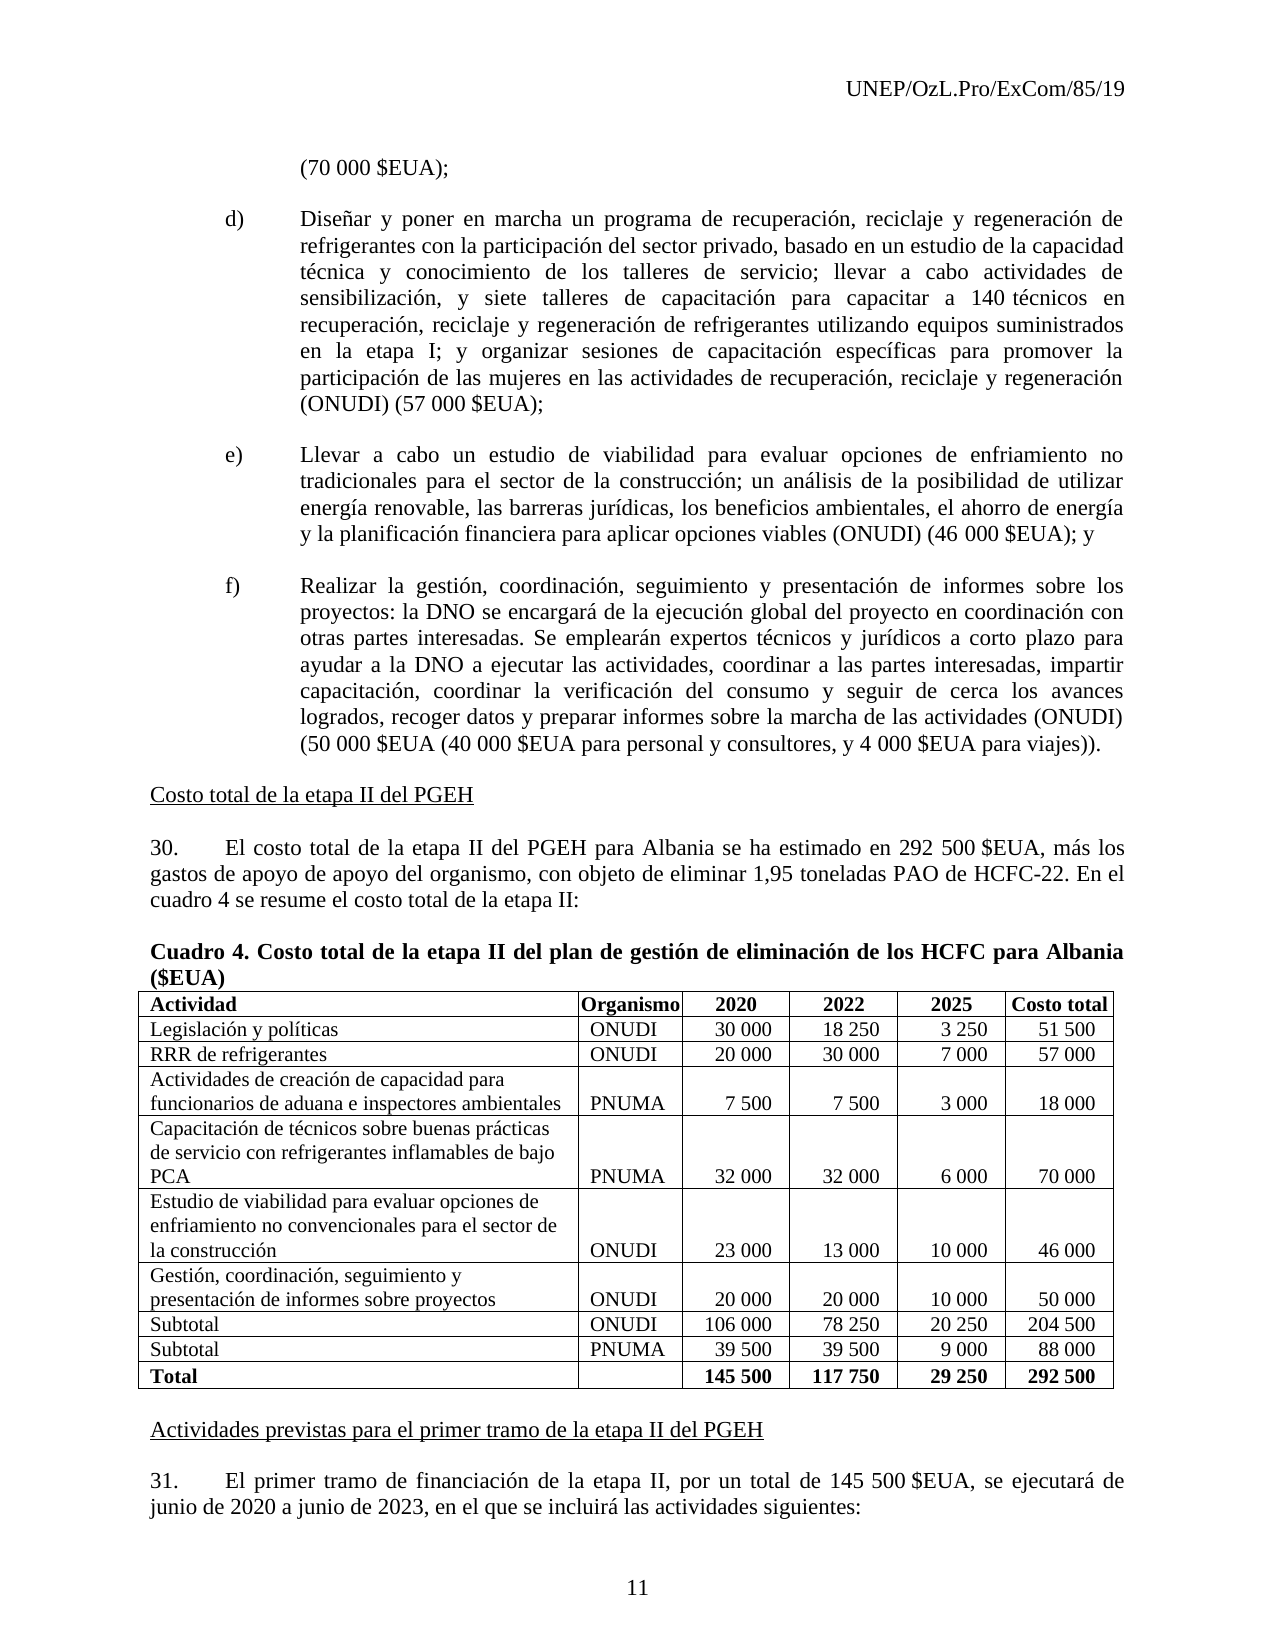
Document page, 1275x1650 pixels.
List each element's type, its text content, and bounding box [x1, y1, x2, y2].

table_header 2020 [683, 992, 789, 1016]
table_cell 20 000 [683, 1263, 789, 1311]
table_header Organismo [579, 992, 682, 1016]
table_cell 30 000 [790, 1042, 897, 1066]
table_cell PNUMA [579, 1067, 682, 1115]
table_cell Gestión, coordinación, seguimiento y presentación de informes sobre proyectos [139, 1263, 578, 1311]
table_cell 20 000 [683, 1042, 789, 1066]
table_cell Estudio de viabilidad para evaluar opciones de enfriamiento no convencionales para el sector de la construcción [139, 1189, 578, 1262]
table_cell 13 000 [790, 1189, 897, 1262]
table_cell 7 500 [683, 1067, 789, 1115]
table_cell 78 250 [790, 1312, 897, 1336]
table_cell 3 250 [898, 1017, 1005, 1041]
table_cell [579, 1362, 682, 1388]
table_cell 57 000 [1006, 1042, 1113, 1066]
table_cell 20 000 [790, 1263, 897, 1311]
table_cell 7 000 [898, 1042, 1005, 1066]
table_cell Total [139, 1362, 578, 1388]
table_cell Subtotal [139, 1337, 578, 1361]
table_cell Actividades de creación de capacidad para funcionarios de aduana e inspectores ambientales [139, 1067, 578, 1115]
table_cell 292 500 [1006, 1362, 1113, 1388]
table_cell 29 250 [898, 1362, 1005, 1388]
table_cell 23 000 [683, 1189, 789, 1262]
table_cell ONUDI [579, 1263, 682, 1311]
list Costo total de la etapa II del PGEH [150, 781, 1125, 807]
table_cell 46 000 [1006, 1189, 1113, 1262]
table_cell 88 000 [1006, 1337, 1113, 1361]
table_cell 20 250 [898, 1312, 1005, 1336]
subtitle Diseñar y poner en marcha un programa de recuperación, reciclaje y regeneración de refrigerantes con la participación del sector privado, basado en un estudio de la capacidad técnica y conocimiento de los talleres de servicio; llevar a cabo actividades de sensibilización, y siete talleres de capacitación para capacitar a 140 técnicos en recuperación, reciclaje y regeneración de refrigerantes utilizando equipos suministrados en la etapa I; y organizar sesiones de capacitación específicas para promover la participación de las mujeres en las actividades de recuperación, reciclaje y regeneración (ONUDI) (57 000 $EUA); [225, 205, 1125, 416]
table_cell 10 000 [898, 1263, 1005, 1311]
table_cell 145 500 [683, 1362, 789, 1388]
table_cell ONUDI [579, 1042, 682, 1066]
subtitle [225, 154, 1125, 180]
table_cell PNUMA [579, 1116, 682, 1188]
table_cell Legislación y políticas [139, 1017, 578, 1041]
table_cell 30 000 [683, 1017, 789, 1041]
table_header Costo total [1006, 992, 1113, 1016]
subtitle El primer tramo de financiación de la etapa II, por un total de 145 500 $EUA, se ejecutará de junio de 2020 a junio de 2023, en el que se incluirá las actividades siguientes: [150, 1467, 1125, 1520]
table_cell 117 750 [790, 1362, 897, 1388]
table_cell 39 500 [683, 1337, 789, 1361]
table_cell 10 000 [898, 1189, 1005, 1262]
table_cell RRR de refrigerantes [139, 1042, 578, 1066]
table_cell 18 250 [790, 1017, 897, 1041]
table_cell ONUDI [579, 1312, 682, 1336]
subtitle El costo total de la etapa II del PGEH para Albania se ha estimado en 292 500 $EUA, más los gastos de apoyo de apoyo del organismo, con objeto de eliminar 1,95 toneladas PAO de HCFC-22. En el cuadro 4 se resume el costo total de la etapa II: [150, 834, 1125, 913]
text Actividades previstas para el primer tramo de la etapa II del PGEH [150, 1416, 1125, 1442]
table_cell 7 500 [790, 1067, 897, 1115]
table_cell 106 000 [683, 1312, 789, 1336]
table_cell 6 000 [898, 1116, 1005, 1188]
subtitle Llevar a cabo un estudio de viabilidad para evaluar opciones de enfriamiento no tradicionales para el sector de la construcción; un análisis de la posibilidad de utilizar energía renovable, las barreras jurídicas, los beneficios ambientales, el ahorro de energía y la planificación financiera para aplicar opciones viables (ONUDI) (46 000 $EUA); y [225, 441, 1125, 547]
table_cell 18 000 [1006, 1067, 1113, 1115]
table_cell 32 000 [790, 1116, 897, 1188]
table_cell Subtotal [139, 1312, 578, 1336]
table_header Actividad [139, 992, 578, 1016]
table_cell 32 000 [683, 1116, 789, 1188]
table_cell 9 000 [898, 1337, 1005, 1361]
table_cell 3 000 [898, 1067, 1005, 1115]
table_cell 50 000 [1006, 1263, 1113, 1311]
subtitle Realizar la gestión, coordinación, seguimiento y presentación de informes sobre los proyectos: la DNO se encargará de la ejecución global del proyecto en coordinación con otras partes interesadas. Se emplearán expertos técnicos y jurídicos a corto plazo para ayudar a la DNO a ejecutar las actividades, coordinar a las partes interesadas, impartir capacitación, coordinar la verificación del consumo y seguir de cerca los avances logrados, recoger datos y preparar informes sobre la marcha de las actividades (ONUDI) (50 000 $EUA (40 000 $EUA para personal y consultores, y 4 000 $EUA para viajes)). [225, 572, 1125, 756]
table_cell 51 500 [1006, 1017, 1113, 1041]
table_cell ONUDI [579, 1017, 682, 1041]
table_header 2022 [790, 992, 897, 1016]
table_cell 39 500 [790, 1337, 897, 1361]
table_header 2025 [898, 992, 1005, 1016]
table_cell 70 000 [1006, 1116, 1113, 1188]
text Cuadro 4. Costo total de la etapa II del plan de gestión de eliminación de los HCFC para Albania ($EUA) [150, 938, 1125, 991]
table_cell Capacitación de técnicos sobre buenas prácticas de servicio con refrigerantes inflamables de bajo PCA [139, 1116, 578, 1188]
table_cell ONUDI [579, 1189, 682, 1262]
table_cell PNUMA [579, 1337, 682, 1361]
table_cell 204 500 [1006, 1312, 1113, 1336]
